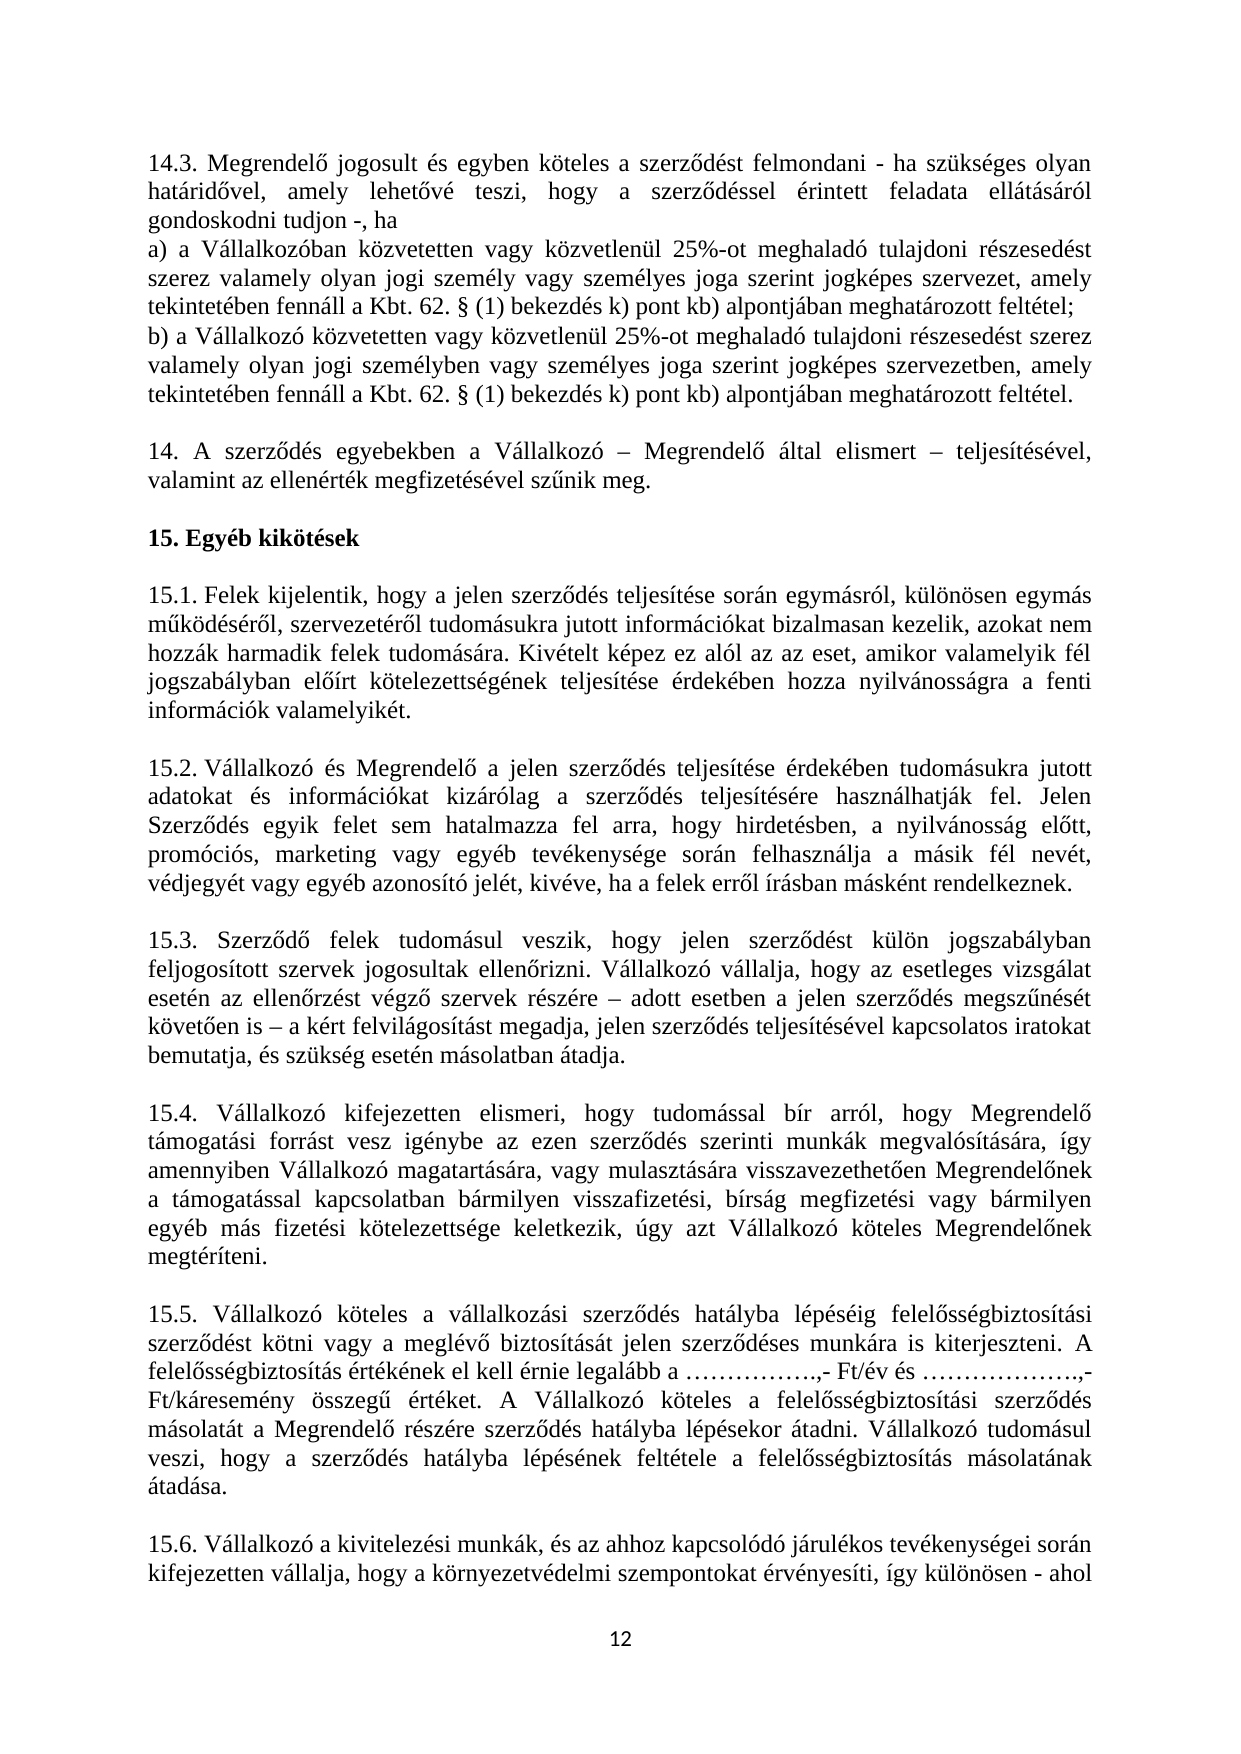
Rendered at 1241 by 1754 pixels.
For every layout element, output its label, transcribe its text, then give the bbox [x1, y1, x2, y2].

text b) a Vállalkozó közvetetten vagy közvetlenül 25%-ot meghaladó tulajdoni részesedést szerez valamely olyan jogi személyben vagy személyes joga szerint jogképes szervezetben, amely tekintetében fennáll a Kbt. 62. § (1) bekezdés k) pont kb) alpontjában meghatározott feltétel. [148, 321, 1093, 408]
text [148, 1529, 1093, 1586]
text 15.1. Felek kijelentik, hogy a jelen szerződés teljesítése során egymásról, különösen egymás működéséről, szervezetéről tudomásukra jutott információkat bizalmasan kezelik, azokat nem hozzák harmadik felek tudomására. Kivételt képez ez alól az az eset, amikor valamelyik fél jogszabályban előírt kötelezettségének teljesítése érdekében hozza nyilvánosságra a fenti információk valamelyikét. [148, 580, 1093, 724]
text 14. A szerződés egyebekben a Vállalkozó – Megrendelő által elismert – teljesítésével, valamint az ellenérték megfizetésével szűnik meg. [148, 436, 1093, 494]
text 15.3. Szerződő felek tudomásul veszik, hogy jelen szerződést külön jogszabályban feljogosított szervek jogosultak ellenőrizni. Vállalkozó vállalja, hogy az esetleges vizsgálat esetén az ellenőrzést végző szervek részére – adott esetben a jelen szerződés megszűnését követően is – a kért felvilágosítást megadja, jelen szerződés teljesítésével kapcsolatos iratokat bemutatja, és szükség esetén másolatban átadja. [148, 925, 1093, 1069]
text 15.5. Vállalkozó köteles a vállalkozási szerződés hatályba lépéséig felelősségbiztosítási szerződést kötni vagy a meglévő biztosítását jelen szerződéses munkára is kiterjeszteni. A felelősségbiztosítás értékének el kell érnie legalább a …………….,- Ft/év és ……………….,- Ft/káresemény összegű értéket. A Vállalkozó köteles a felelősségbiztosítási szerződés másolatát a Megrendelő részére szerződés hatályba lépésekor átadni. Vállalkozó tudomásul veszi, hogy a szerződés hatályba lépésének feltétele a felelősségbiztosítás másolatának átadása. [148, 1299, 1093, 1500]
text 15. Egyéb kikötések [148, 523, 1093, 551]
text a) a Vállalkozóban közvetetten vagy közvetlenül 25%-ot meghaladó tulajdoni részesedést szerez valamely olyan jogi személy vagy személyes joga szerint jogképes szervezet, amely tekintetében fennáll a Kbt. 62. § (1) bekezdés k) pont kb) alpontjában meghatározott feltétel; [148, 234, 1093, 320]
text 14.3. Megrendelő jogosult és egyben köteles a szerződést felmondani - ha szükséges olyan határidővel, amely lehetővé teszi, hogy a szerződéssel érintett feladata ellátásáról gondoskodni tudjon -, ha [148, 148, 1093, 234]
text 15.4. Vállalkozó kifejezetten elismeri, hogy tudomással bír arról, hogy Megrendelő támogatási forrást vesz igénybe az ezen szerződés szerinti munkák megvalósítására, így amennyiben Vállalkozó magatartására, vagy mulasztására visszavezethetően Megrendelőnek a támogatással kapcsolatban bármilyen visszafizetési, bírság megfizetési vagy bármilyen egyéb más fizetési kötelezettsége keletkezik, úgy azt Vállalkozó köteles Megrendelőnek megtéríteni. [148, 1098, 1093, 1270]
text 15.2. Vállalkozó és Megrendelő a jelen szerződés teljesítése érdekében tudomásukra jutott adatokat és információkat kizárólag a szerződés teljesítésére használhatják fel. Jelen Szerződés egyik felet sem hatalmazza fel arra, hogy hirdetésben, a nyilvánosság előtt, promóciós, marketing vagy egyéb tevékenysége során felhasználja a másik fél nevét, védjegyét vagy egyéb azonosító jelét, kivéve, ha a felek erről írásban másként rendelkeznek. [148, 753, 1093, 896]
